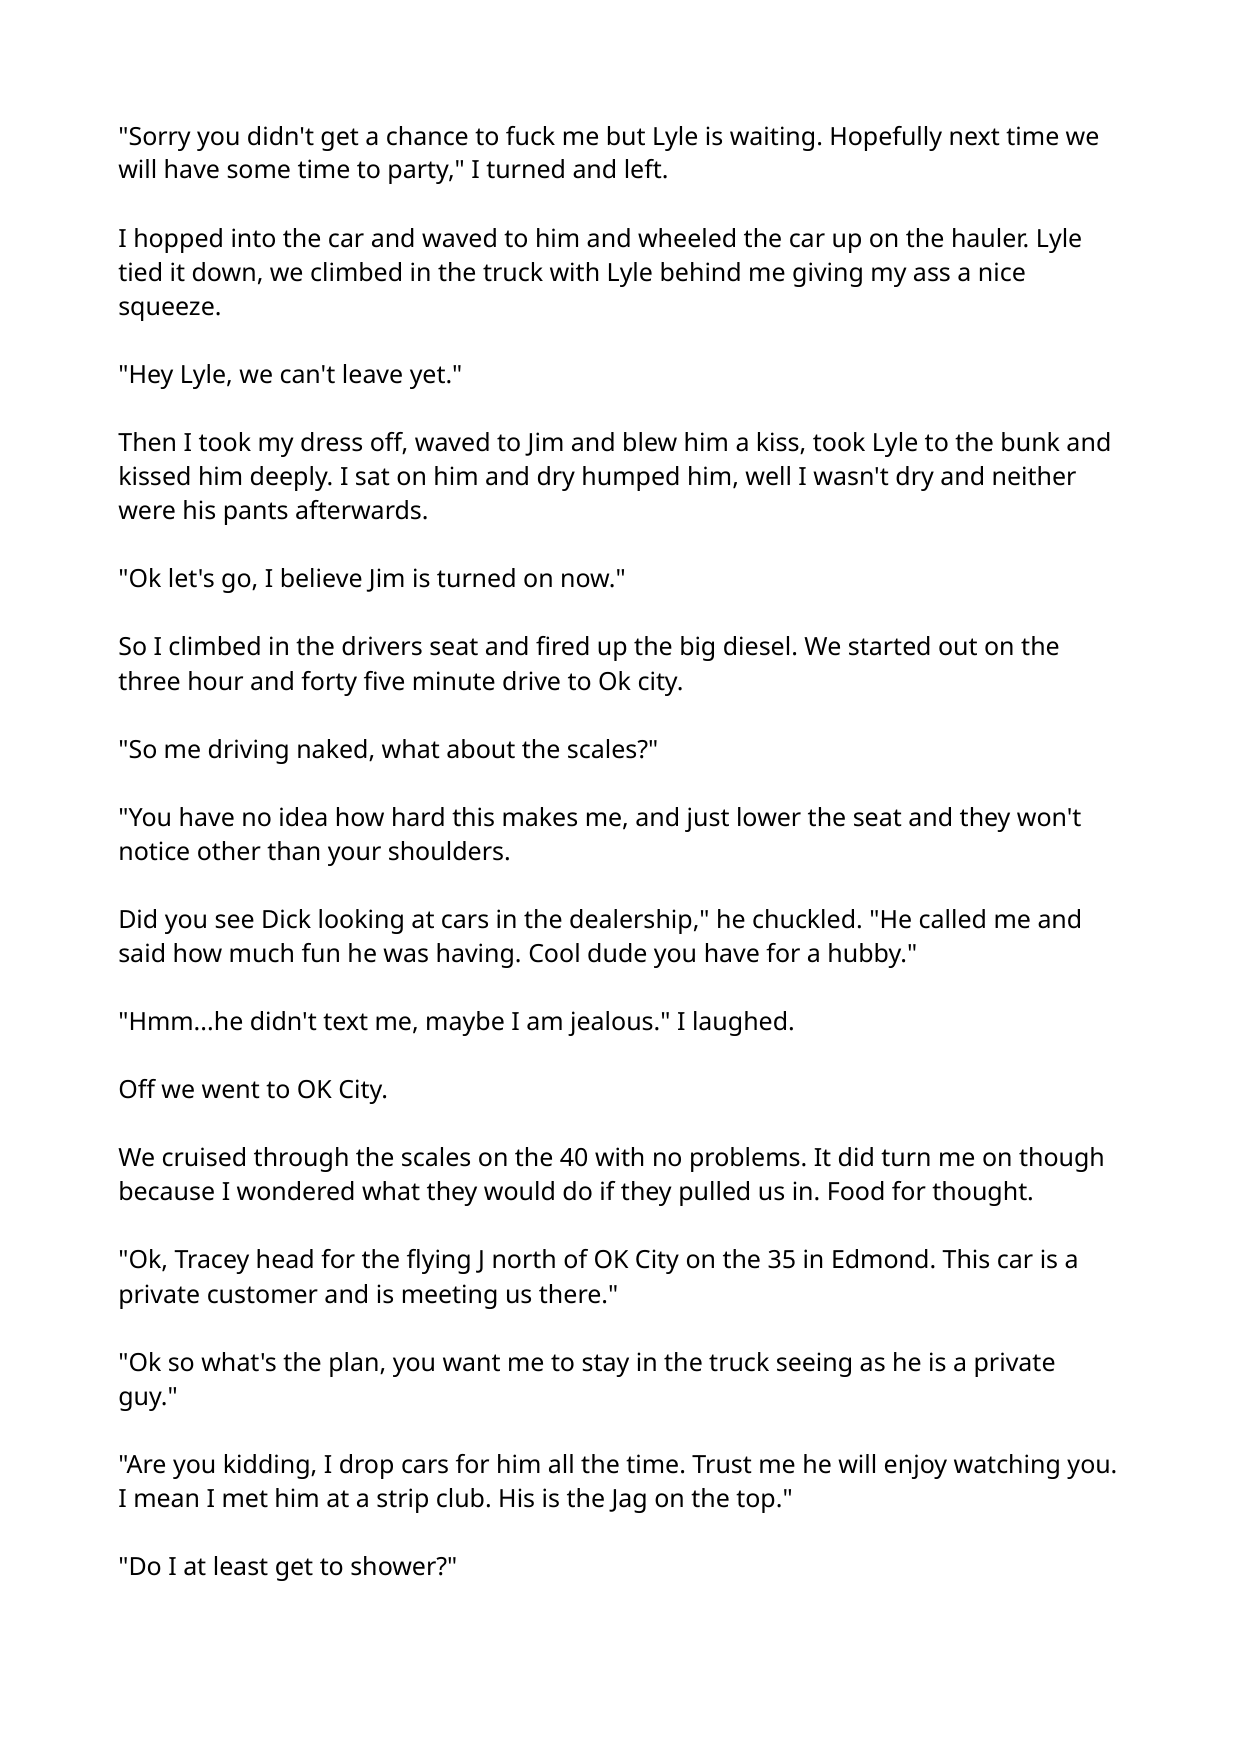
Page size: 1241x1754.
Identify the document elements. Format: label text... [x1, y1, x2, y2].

text "You have no idea how hard this makes me, and just lower the seat and they won't notice other than your shoulders. [118, 799, 1122, 867]
text Then I took my dress off, waved to Jim and blew him a kiss, took Lyle to the bunk and kissed him deeply. I sat on him and dry humped him, well I wasn't dry and neither were his pants afterwards. [118, 425, 1122, 527]
text Off we went to OK City. [118, 1072, 1122, 1106]
text "Hmm...he didn't text me, maybe I am jealous." I laughed. [118, 1004, 1122, 1038]
text "Ok let's go, I believe Jim is turned on now." [118, 561, 1122, 595]
text "Do I at least get to shower?" [118, 1549, 1122, 1583]
text "So me driving naked, what about the scales?" [118, 731, 1122, 765]
text "Hey Lyle, we can't leave yet." [118, 357, 1122, 391]
text "Ok so what's the plan, you want me to stay in the truck seeing as he is a private guy." [118, 1344, 1122, 1412]
text "Ok, Tracey head for the flying J north of OK City on the 35 in Edmond. This car is a private customer and is meeting us there." [118, 1242, 1122, 1310]
text "Are you kidding, I drop cars for him all the time. Trust me he will enjoy watching you. I mean I met him at a strip club. His is the Jag on the top." [118, 1447, 1122, 1515]
text Did you see Dick looking at cars in the dealership," he chuckled. "He called me and said how much fun he was having. Cool dude you have for a hubby." [118, 902, 1122, 970]
text So I climbed in the drivers seat and fired up the big diesel. We started out on the three hour and forty five minute drive to Ok city. [118, 629, 1122, 697]
text "Sorry you didn't get a chance to fuck me but Lyle is waiting. Hopefully next time we will have some time to party," I turned and left. [118, 118, 1122, 186]
text We cruised through the scales on the 40 with no problems. It did turn me on though because I wondered what they would do if they pulled us in. Food for thought. [118, 1140, 1122, 1208]
text I hopped into the car and waved to him and wheeled the car up on the hauler. Lyle tied it down, we climbed in the truck with Lyle behind me giving my ass a nice squeeze. [118, 220, 1122, 322]
